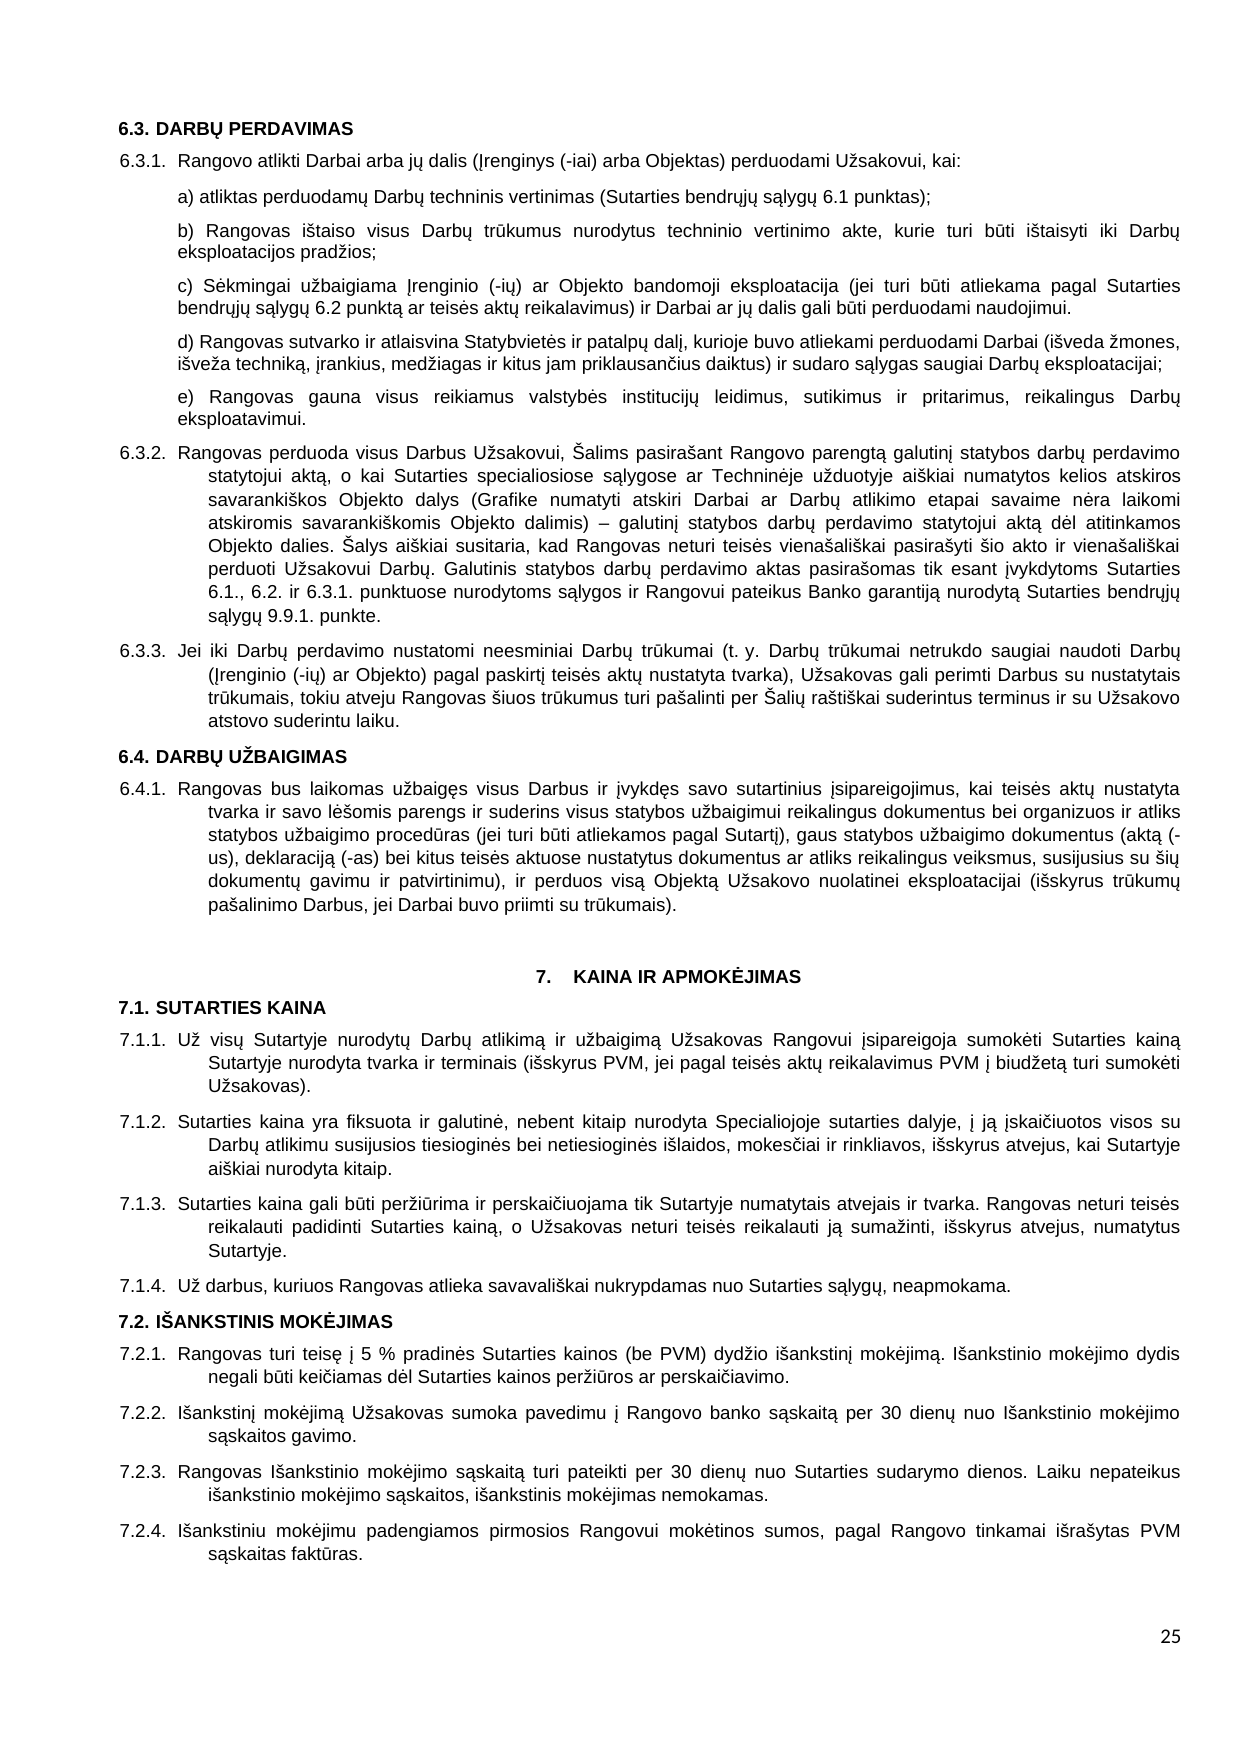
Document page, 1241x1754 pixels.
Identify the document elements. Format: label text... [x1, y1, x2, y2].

list Už darbus, kuriuos Rangovas atlieka savavališkai nukrypdamas nuo Sutarties sąlygų, neapmokama. [119, 1275, 1181, 1297]
list Sutarties kaina gali būti peržiūrima ir perskaičiuojama tik Sutartyje numatytais atvejais ir tvarka. Rangovas neturi teisės reikalauti padidinti Sutarties kainą, o Užsakovas neturi teisės reikalauti ją sumažinti, išskyrus atvejus, numatytus Sutartyje. [119, 1193, 1181, 1261]
subtitle Darbų perdavimas [118, 118, 1181, 140]
list Sutarties kaina yra fiksuota ir galutinė, nebent kitaip nurodyta Specialiojoje sutarties dalyje, į ją įskaičiuotos visos su Darbų atlikimu susijusios tiesioginės bei netiesioginės išlaidos, mokesčiai ir rinkliavos, išskyrus atvejus, kai Sutartyje aiškiai nurodyta kitaip. [119, 1111, 1181, 1179]
list Jei iki Darbų perdavimo nustatomi neesminiai Darbų trūkumai (t. y. Darbų trūkumai netrukdo saugiai naudoti Darbų (Įrenginio (-ių) ar Objekto) pagal paskirtį teisės aktų nustatyta tvarka), Užsakovas gali perimti Darbus su nustatytais trūkumais, tokiu atveju Rangovas šiuos trūkumus turi pašalinti per Šalių raštiškai suderintus terminus ir su Užsakovo atstovo suderintu laiku. [119, 640, 1181, 732]
text e) Rangovas gauna visus reikiamus valstybės institucijų leidimus, sutikimus ir pritarimus, reikalingus Darbų eksploatavimui. [177, 386, 1181, 429]
subtitle KAINA IR APMOKĖJIMAS [156, 966, 1181, 987]
list Už visų Sutartyje nurodytų Darbų atlikimą ir užbaigimą Užsakovas Rangovui įsipareigoja sumokėti Sutarties kainą Sutartyje nurodyta tvarka ir terminais (išskyrus PVM, jei pagal teisės aktų reikalavimus PVM į biudžetą turi sumokėti Užsakovas). [119, 1029, 1181, 1097]
list Išankstiniu mokėjimu padengiamos pirmosios Rangovui mokėtinos sumos, pagal Rangovo tinkamai išrašytas PVM sąskaitas faktūras. [119, 1519, 1181, 1564]
list Rangovas turi teisę į 5 % pradinės Sutarties kainos (be PVM) dydžio išankstinį mokėjimą. Išankstinio mokėjimo dydis negali būti keičiamas dėl Sutarties kainos peržiūros ar perskaičiavimo. [119, 1343, 1181, 1387]
subtitle Išankstinis mokėjimas [118, 1311, 1181, 1333]
list Rangovas bus laikomas užbaigęs visus Darbus ir įvykdęs savo sutartinius įsipareigojimus, kai teisės aktų nustatyta tvarka ir savo lėšomis parengs ir suderins visus statybos užbaigimui reikalingus dokumentus bei organizuos ir atliks statybos užbaigimo procedūras (jei turi būti atliekamos pagal Sutartį), gaus statybos užbaigimo dokumentus (aktą (-us), deklaraciją (-as) bei kitus teisės aktuose nustatytus dokumentus ar atliks reikalingus veiksmus, susijusius su šių dokumentų gavimu ir patvirtinimu), ir perduos visą Objektą Užsakovo nuolatinei eksploatacijai (išskyrus trūkumų pašalinimo Darbus, jei Darbai buvo priimti su trūkumais). [119, 777, 1181, 915]
list Rangovas perduoda visus Darbus Užsakovui, Šalims pasirašant Rangovo parengtą galutinį statybos darbų perdavimo statytojui aktą, o kai Sutarties specialiosiose sąlygose ar Techninėje užduotyje aiškiai numatytos kelios atskiros savarankiškos Objekto dalys (Grafike numatyti atskiri Darbai ar Darbų atlikimo etapai savaime nėra laikomi atskiromis savarankiškomis Objekto dalimis) – galutinį statybos darbų perdavimo statytojui aktą dėl atitinkamos Objekto dalies. Šalys aiškiai susitaria, kad Rangovas neturi teisės vienašališkai pasirašyti šio akto ir vienašališkai perduoti Užsakovui Darbų. Galutinis statybos darbų perdavimo aktas pasirašomas tik esant įvykdytoms Sutarties 6.1., 6.2. ir 6.3.1. punktuose nurodytoms sąlygos ir Rangovui pateikus Banko garantiją nurodytą Sutarties bendrųjų sąlygų 9.9.1. punkte. [119, 442, 1181, 626]
list Išankstinį mokėjimą Užsakovas sumoka pavedimu į Rangovo banko sąskaitą per 30 dienų nuo Išankstinio mokėjimo sąskaitos gavimo. [119, 1402, 1181, 1446]
list Rangovo atlikti Darbai arba jų dalis (Įrenginys (-iai) arba Objektas) perduodami Užsakovui, kai: [119, 150, 1181, 171]
text a) atliktas perduodamų Darbų techninis vertinimas (Sutarties bendrųjų sąlygų 6.1 punktas); [177, 185, 1181, 207]
subtitle Darbų užbaigimas [118, 746, 1181, 767]
subtitle Sutarties kaina [118, 997, 1181, 1019]
text d) Rangovas sutvarko ir atlaisvina Statybvietės ir patalpų dalį, kurioje buvo atliekami perduodami Darbai (išveda žmones, išveža techniką, įrankius, medžiagas ir kitus jam priklausančius daiktus) ir sudaro sąlygas saugiai Darbų eksploatacijai; [177, 331, 1181, 374]
text c) Sėkmingai užbaigiama Įrenginio (-ių) ar Objekto bandomoji eksploatacija (jei turi būti atliekama pagal Sutarties bendrųjų sąlygų 6.2 punktą ar teisės aktų reikalavimus) ir Darbai ar jų dalis gali būti perduodami naudojimui. [177, 275, 1181, 318]
list Rangovas Išankstinio mokėjimo sąskaitą turi pateikti per 30 dienų nuo Sutarties sudarymo dienos. Laiku nepateikus išankstinio mokėjimo sąskaitos, išankstinis mokėjimas nemokamas. [119, 1461, 1181, 1505]
text b) Rangovas ištaiso visus Darbų trūkumus nurodytus techninio vertinimo akte, kurie turi būti ištaisyti iki Darbų eksploatacijos pradžios; [177, 219, 1181, 263]
